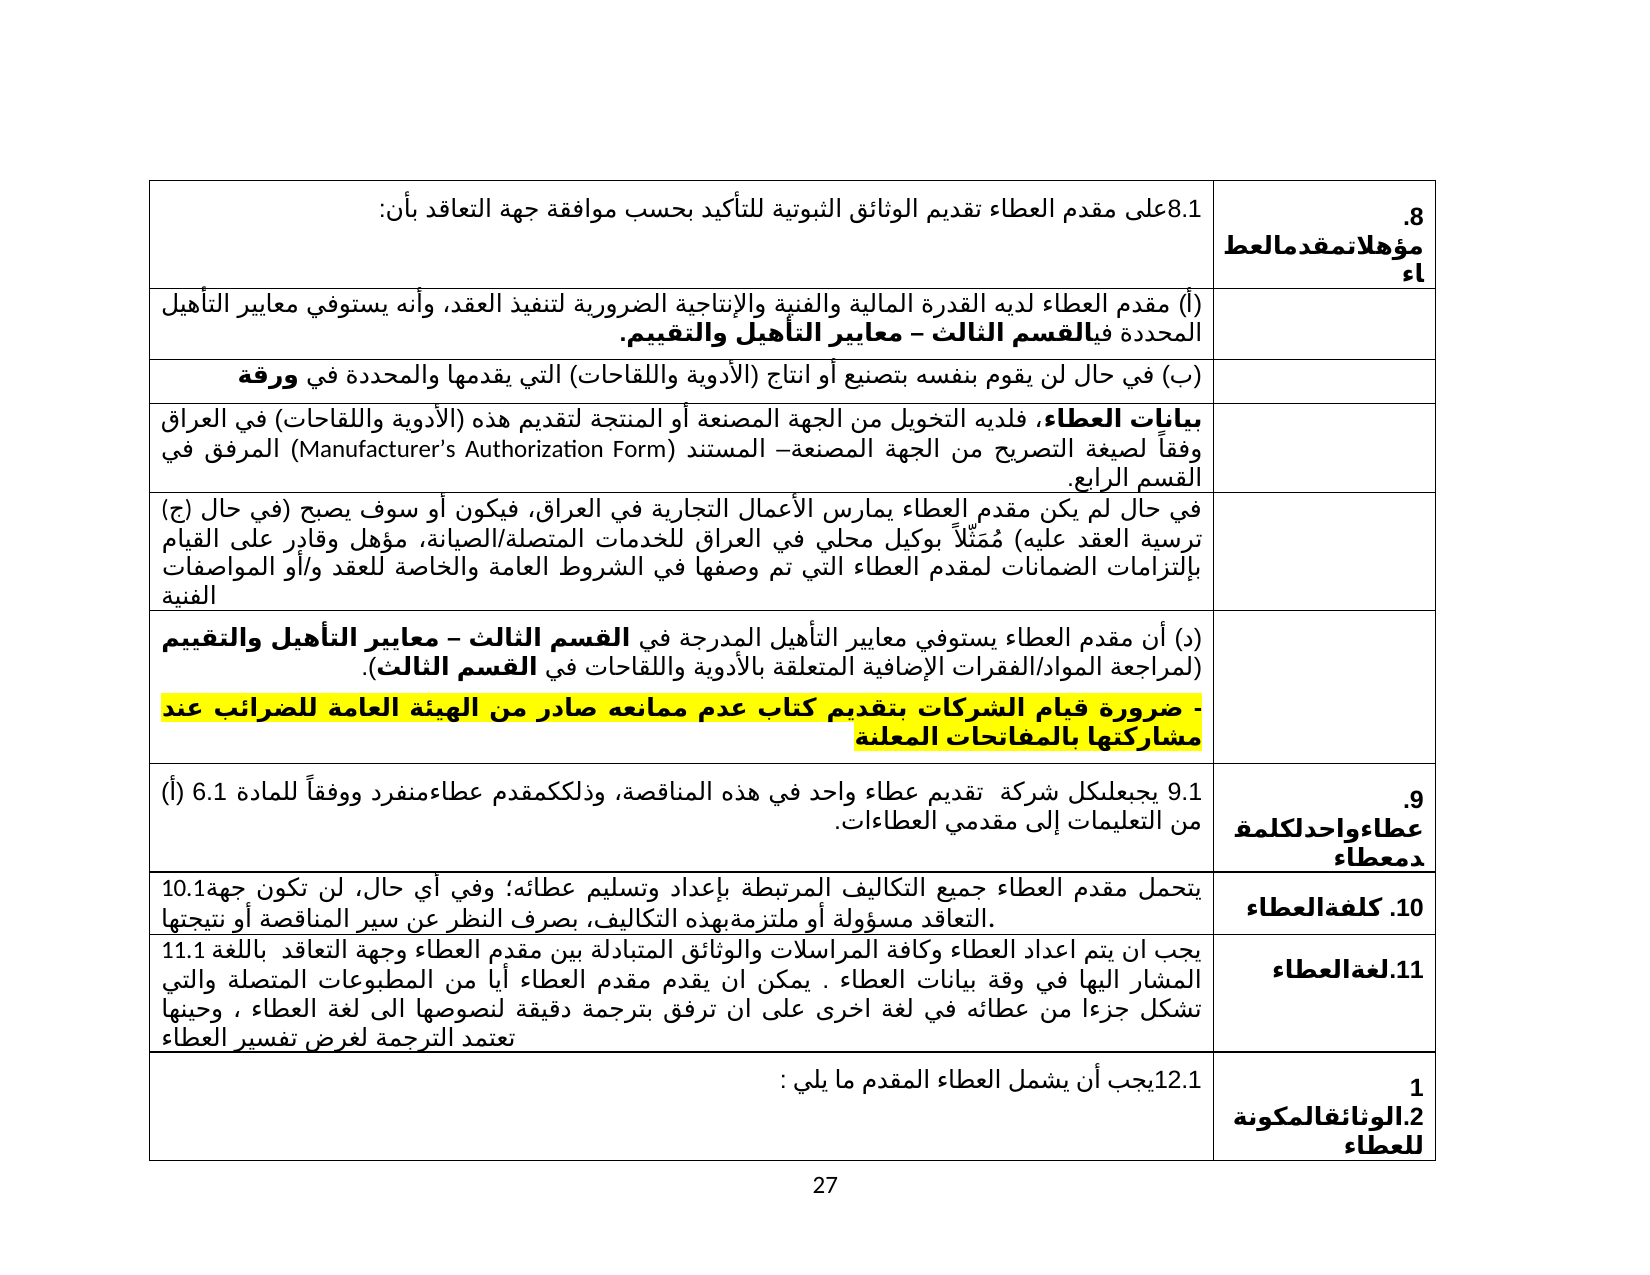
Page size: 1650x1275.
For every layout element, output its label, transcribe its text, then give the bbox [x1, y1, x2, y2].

table_cell [1214, 289, 1435, 359]
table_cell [1214, 1053, 1435, 1159]
table_cell بيانات العطاء، فلديه التخويل من الجهة المصنعة أو المنتجة لتقديم هذه (الأدوية واللقاحات) في العراق وفقاً لصيغة التصريح من الجهة المصنعة– المستند (Manufacturer’s Authorization Form) المرفق في القسم الرابع. [150, 404, 1213, 492]
table_cell 10.1يتحمل مقدم العطاء جميع التكاليف المرتبطة بإعداد وتسليم عطائه؛ وفي أي حال، لن تكون جهة التعاقد مسؤولة أو ملتزمةبهذه التكاليف، بصرف النظر عن سير المناقصة أو نتيجتها. [150, 873, 1213, 933]
table_cell (ج) في حال لم يكن مقدم العطاء يمارس الأعمال التجارية في العراق، فيكون أو سوف يصبح (في حال ترسية العقد عليه) مُمَثّلاً بوكيل محلي في العراق للخدمات المتصلة/الصيانة، مؤهل وقادر على القيام بإلتزامات الضمانات لمقدم العطاء التي تم وصفها في الشروط العامة والخاصة للعقد و/أو المواصفات الفنية [150, 493, 1213, 610]
table_cell 9. عطاءواحدلكلمقدمعطاء [1214, 764, 1435, 871]
table_cell (ب) في حال لن يقوم بنفسه بتصنيع أو انتاج (الأدوية واللقاحات) التي يقدمها والمحددة في ورقة [150, 360, 1213, 403]
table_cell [150, 1053, 1213, 1159]
table_cell 8. مؤهلاتمقدمالعطاء [1214, 181, 1435, 288]
table_cell [1214, 404, 1435, 492]
table_cell [1214, 493, 1435, 610]
table_cell 10. كلفةالعطاء [1214, 873, 1435, 933]
table_cell (أ) مقدم العطاء لديه القدرة المالية والفنية والإنتاجية الضرورية لتنفيذ العقد، وأنه يستوفي معايير التأهيل المحددة فيالقسم الثالث – معايير التأهيل والتقييم. [150, 289, 1213, 359]
table_cell 8.1على مقدم العطاء تقديم الوثائق الثبوتية للتأكيد بحسب موافقة جهة التعاقد بأن: [150, 181, 1213, 288]
table_cell 9.1 يجبعلىكل شركة تقديم عطاء واحد في هذه المناقصة، وذلككمقدم عطاءمنفرد ووفقاً للمادة 6.1 (أ) من التعليمات إلى مقدمي العطاءات. [150, 764, 1213, 871]
table_cell [1214, 360, 1435, 403]
table_cell 11.لغةالعطاء [1214, 935, 1435, 1051]
table_cell [1214, 611, 1435, 763]
table_cell (د) أن مقدم العطاء يستوفي معايير التأهيل المدرجة في القسم الثالث – معايير التأهيل والتقييم (لمراجعة المواد/الفقرات الإضافية المتعلقة بالأدوية واللقاحات في القسم الثالث). - ضرورة قيام الشركات بتقديم كتاب عدم ممانعه صادر من الهيئة العامة للضرائب عند مشاركتها بالمفاتحات المعلنة [150, 611, 1213, 763]
table_cell 11.1 يجب ان يتم اعداد العطاء وكافة المراسلات والوثائق المتبادلة بين مقدم العطاء وجهة التعاقد باللغة المشار اليها في وقة بيانات العطاء . يمكن ان يقدم مقدم العطاء أيا من المطبوعات المتصلة والتي تشكل جزءا من عطائه في لغة اخرى على ان ترفق بترجمة دقيقة لنصوصها الى لغة العطاء ، وحينها تعتمد الترجمة لغرض تفسير العطاء [150, 935, 1213, 1051]
